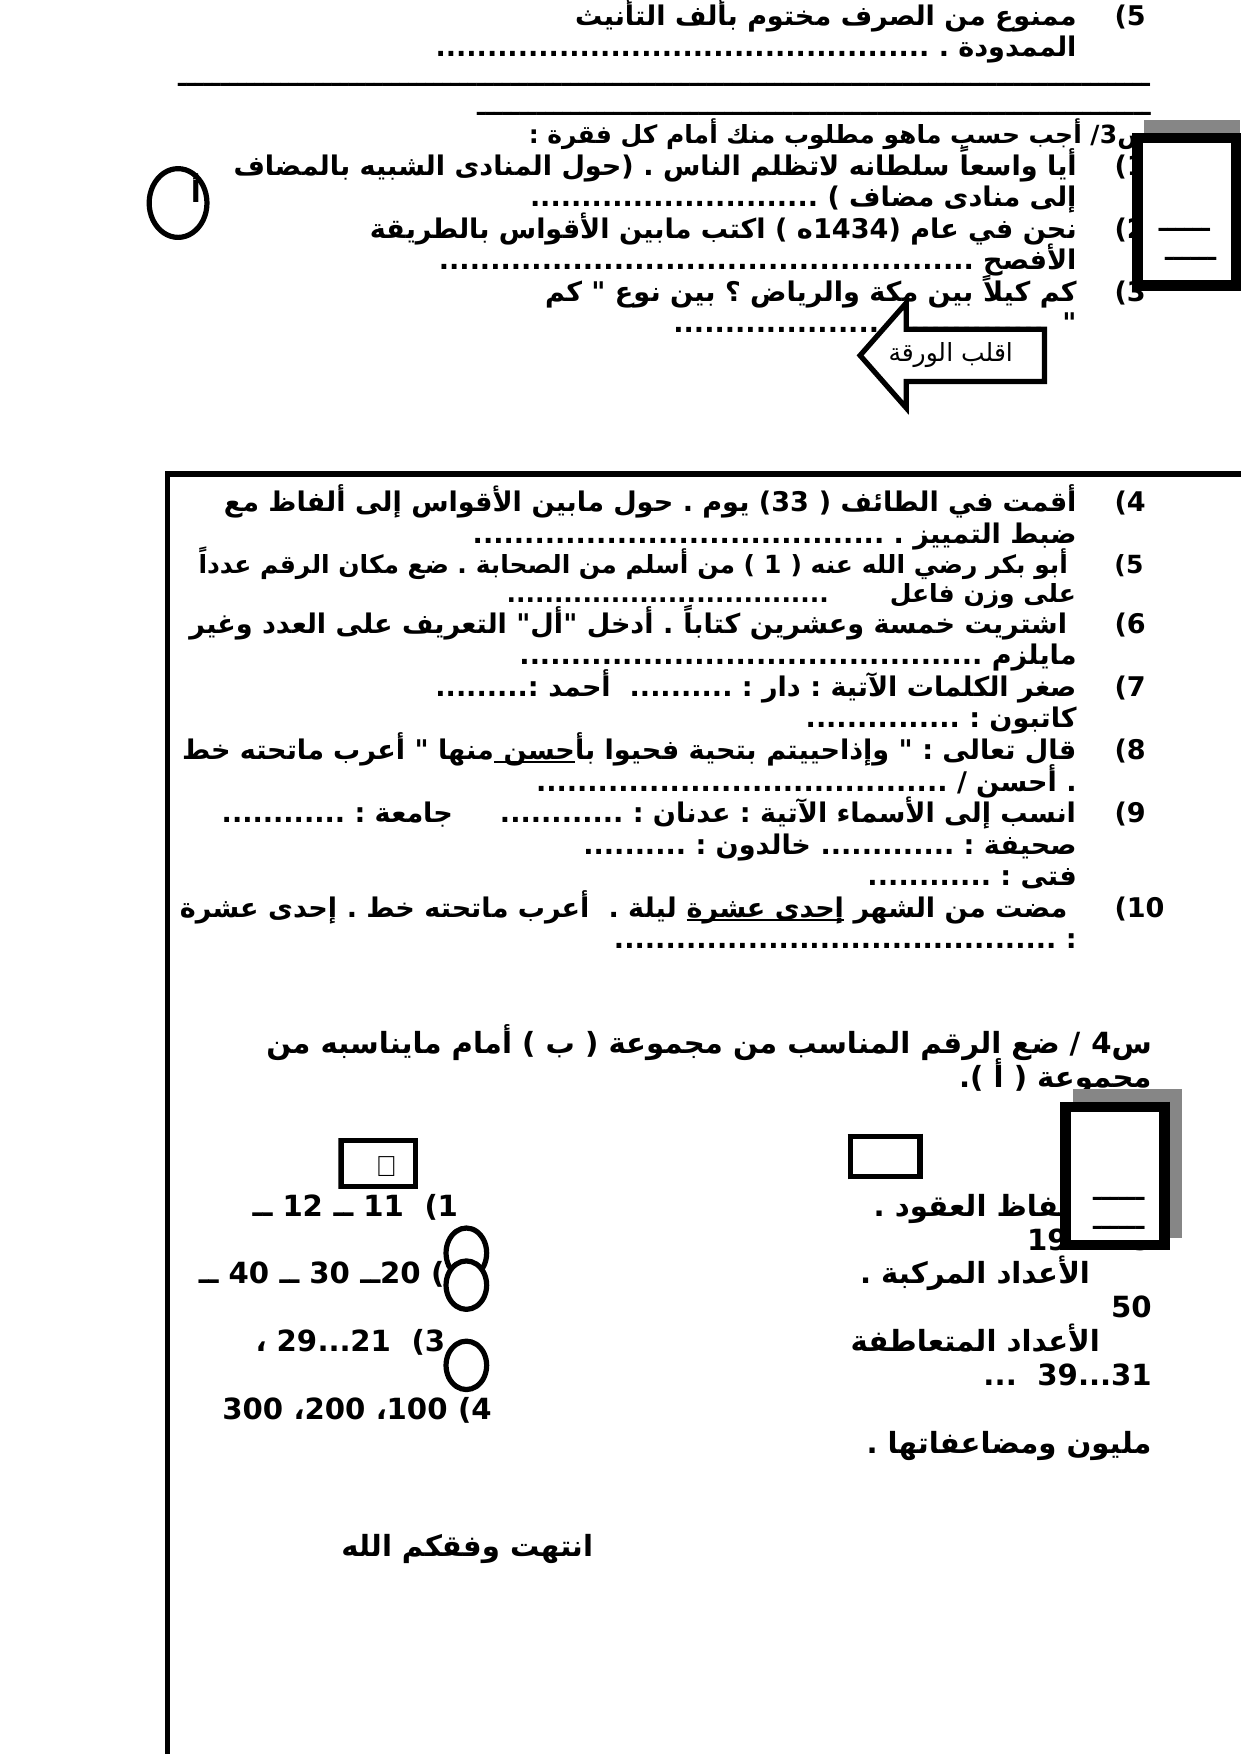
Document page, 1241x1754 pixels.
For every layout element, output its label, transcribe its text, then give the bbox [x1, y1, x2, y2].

list مضت من الشهر إحدى عشرة ليلة . أعرب ماتحته خط . إحدى عشرة : ........................................... [177, 892, 1114, 955]
list اشتريت خمسة وعشرين كتاباً . أدخل "أل" التعريف على العدد وغير مايلزم ............................................. [177, 608, 1114, 671]
list ممنوع من الصرف مختوم بألف التأنيث الممدودة . ................................................ [177, 0, 1114, 63]
text الأعداد المتعاطفة 3) 21...29 ، 31...39 ... [177, 1325, 1152, 1393]
list قال تعالى : " وإذاحييتم بتحية فحيوا بأحسن منها " أعرب ماتحته خط . أحسن / ........................................ [177, 734, 1114, 797]
list أيا واسعاً سلطانه لاتظلم الناس . (حول المنادى الشبيه بالمضاف إلى منادى مضاف ) ............................ [177, 150, 1114, 213]
list نحن في عام (1434ه ) اكتب مابين الأقواس بالطريقة الأفصح .................................................... [177, 213, 1114, 276]
text انتهت وفقكم الله [177, 1529, 1152, 1563]
text س4 / ضع الرقم المناسب من مجموعة ( ب ) أمام مايناسبه من مجموعة ( أ ). [177, 1026, 1152, 1094]
list كم كيلاً بين مكة والرياض ؟ بين نوع " كم " .................................... [177, 276, 1114, 339]
text فتى : ............ [177, 861, 1077, 892]
text ألفاظ العقود . 1) 11 ــ 12 ــ 13 ...19 [177, 1123, 1152, 1257]
text س3/ أجب حسب ماهو مطلوب منك أمام كل فقرة : [177, 121, 1144, 150]
list أبو بكر رضي الله عنه ( 1 ) من أسلم من الصحابة . ضع مكان الرقم عدداً على وزن فاعل .................................. [177, 550, 1114, 608]
list صغر الكلمات الآتية : دار : .......... أحمد :......... كاتبون : ............... [177, 671, 1114, 734]
text 4) 100، 200، 300 مليون ومضاعفاتها . [177, 1393, 1152, 1461]
text ـــــــــــــــــــــــــــــــــــــــــــــــــــــــــــــــــــــــــــــــــــــــــــــــــــــــــــــــــــــــــــــــــــــــــــــــــــــــــــــــــــــــــــــــــــــــــــــــــ [177, 63, 1152, 121]
text الأعداد المركبة . 2) 20ــ 30 ــ 40 ــ 50 [177, 1257, 1152, 1325]
list انسب إلى الأسماء الآتية : عدنان : ............ جامعة : ............ صحيفة : ............. خالدون : .......... [177, 797, 1114, 861]
list أقمت في الطائف ( 33) يوم . حول مابين الأقواس إلى ألفاظ مع ضبط التمييز . ........................................ [177, 487, 1114, 550]
